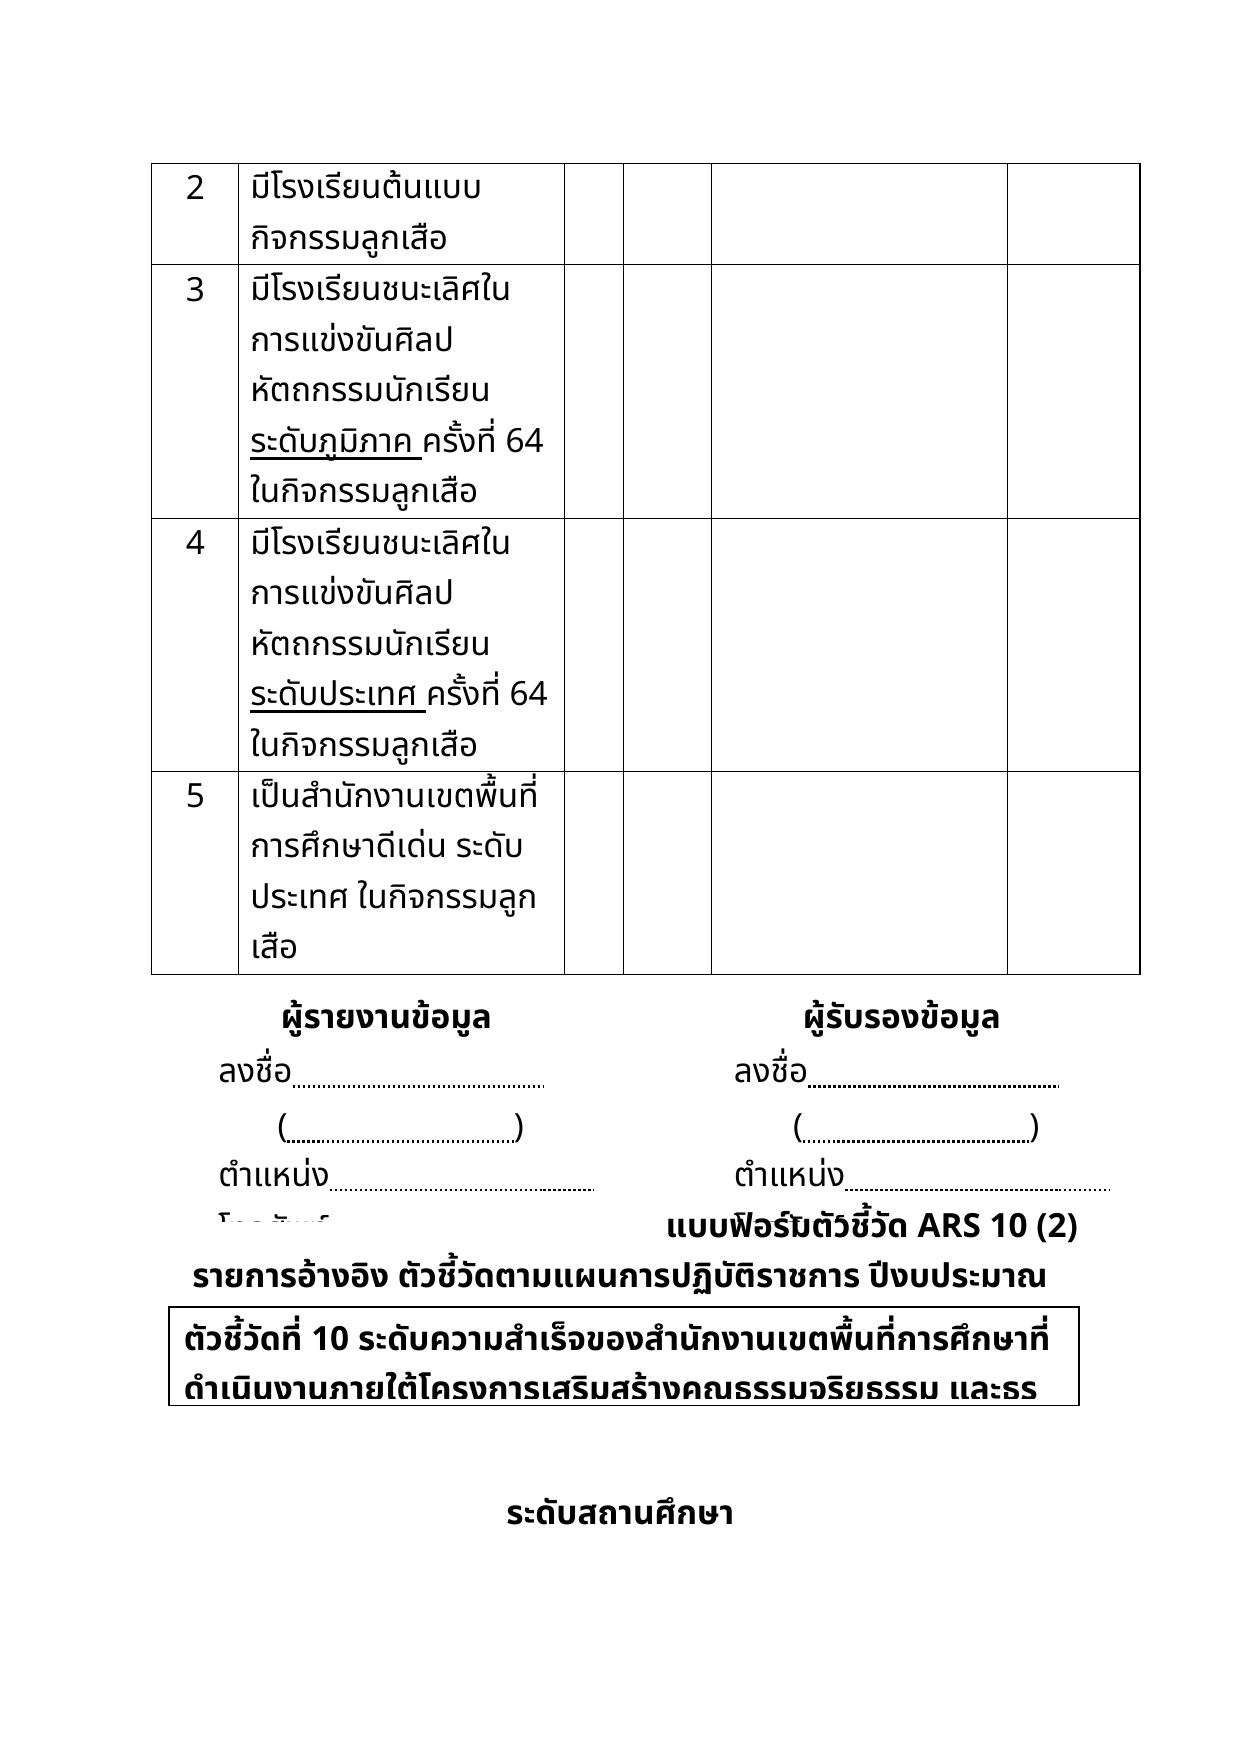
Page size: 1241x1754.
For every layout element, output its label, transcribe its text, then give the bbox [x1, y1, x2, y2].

table_cell [565, 772, 623, 974]
table_cell 2 [152, 164, 238, 264]
table_cell 5 [152, 772, 238, 974]
table_cell [565, 164, 623, 264]
table_cell [1008, 772, 1139, 974]
table_cell [624, 265, 711, 518]
table_cell [712, 519, 1007, 771]
table_cell [1008, 265, 1139, 518]
table_cell [624, 772, 711, 974]
table_cell [624, 519, 711, 771]
table_cell มีโรงเรียนชนะเลิศในการแข่งขันศิลปหัตถกรรมนักเรียนระดับประเทศ ครั้งที่ 64 ในกิจกรรมลูกเสือ [239, 519, 564, 771]
table_cell มีโรงเรียนชนะเลิศในการแข่งขันศิลปหัตถกรรมนักเรียนระดับภูมิภาค ครั้งที่ 64 ในกิจกรรมลูกเสือ [239, 265, 564, 518]
text แบบฟอร์มตัวชี้วัด ARS 10 (2) [162, 1202, 1078, 1252]
table_cell เป็นสำนักงานเขตพื้นที่การศึกษาดีเด่น ระดับประเทศ ในกิจกรรมลูกเสือ [239, 772, 564, 974]
table_cell [712, 772, 1007, 974]
table_cell [565, 519, 623, 771]
table_cell มีโรงเรียนต้นแบบกิจกรรมลูกเสือ [239, 164, 564, 264]
table_cell [1008, 164, 1139, 264]
text รายการอ้างอิง ตัวชี้วัดตามแผนการปฏิบัติราชการ ปีงบประมาณ พ.ศ. 2558 [162, 1252, 1078, 1357]
table_cell [624, 164, 711, 264]
table_cell 3 [152, 265, 238, 518]
table_cell [712, 265, 1007, 518]
table_cell [565, 265, 623, 518]
table_cell [712, 164, 1007, 264]
table_cell [1008, 519, 1139, 771]
text ระดับสถานศึกษา [162, 1489, 1078, 1539]
table_cell 4 [152, 519, 238, 771]
